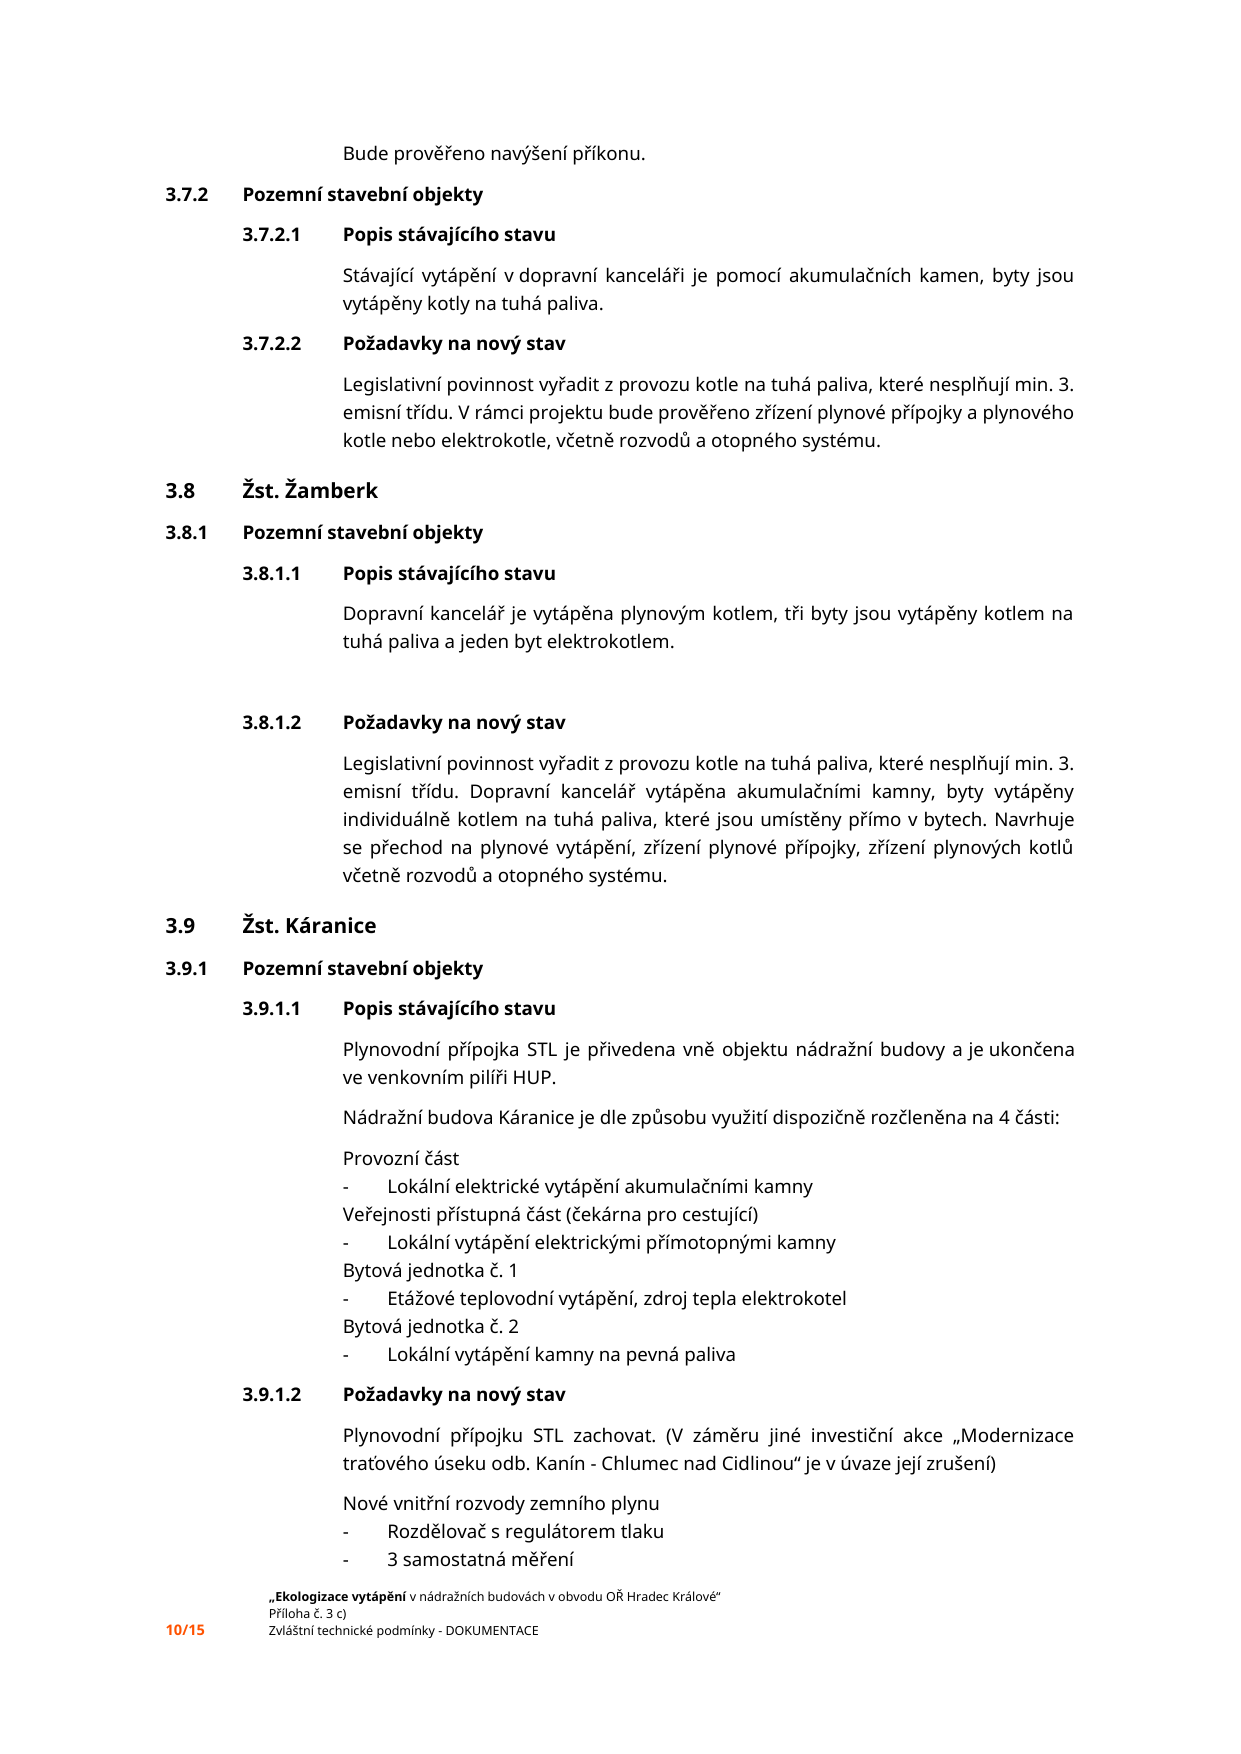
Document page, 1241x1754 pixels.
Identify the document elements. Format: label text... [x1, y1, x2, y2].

text Pozemní stavební objekty [165, 955, 1075, 980]
list Plynovodní přípojka STL je přivedena vně objektu nádražní budovy a je ukončena ve venkovním pilíři HUP. [343, 1036, 1075, 1089]
list - Lokální vytápění elektrickými přímotopnými kamny [343, 1229, 1075, 1254]
list Dopravní kancelář je vytápěna plynovým kotlem, tři byty jsou vytápěny kotlem na tuhá paliva a jeden byt elektrokotlem. [343, 601, 1075, 654]
list Legislativní povinnost vyřadit z provozu kotle na tuhá paliva, které nesplňují min. 3. emisní třídu. Dopravní kancelář vytápěna akumulačními kamny, byty vytápěny individuálně kotlem na tuhá paliva, které jsou umístěny přímo v bytech. Navrhuje se přechod na plynové vytápění, zřízení plynové přípojky, zřízení plynových kotlů včetně rozvodů a otopného systému. [343, 750, 1075, 888]
list Bytová jednotka č. 2 [343, 1313, 1075, 1339]
text Pozemní stavební objekty [165, 519, 1075, 545]
text Popis stávajícího stavu [242, 221, 1075, 247]
list - Rozdělovač s regulátorem tlaku [343, 1519, 1075, 1544]
text Popis stávajícího stavu [242, 560, 1075, 586]
list Stávající vytápění v dopravní kanceláři je pomocí akumulačních kamen, byty jsou vytápěny kotly na tuhá paliva. [343, 262, 1075, 315]
list - 3 samostatná měření [343, 1547, 1075, 1572]
list Nové vnitřní rozvody zemního plynu [343, 1491, 1075, 1516]
list Nádražní budova Káranice je dle způsobu využití dispozičně rozčleněna na 4 části: [343, 1104, 1075, 1130]
text Požadavky na nový stav [242, 1382, 1075, 1407]
text Pozemní stavební objekty [165, 181, 1075, 206]
list Veřejnosti přístupná část (čekárna pro cestující) [343, 1201, 1075, 1227]
text Požadavky na nový stav [242, 330, 1075, 356]
list Provozní část [343, 1145, 1075, 1171]
list - Lokální elektrické vytápění akumulačními kamny [343, 1173, 1075, 1198]
list - Etážové teplovodní vytápění, zdroj tepla elektrokotel [343, 1285, 1075, 1311]
text Požadavky na nový stav [242, 710, 1075, 735]
list Bude prověřeno navýšení příkonu. [343, 140, 1075, 166]
list Plynovodní přípojku STL zachovat. (V záměru jiné investiční akce „Modernizace traťového úseku odb. Kanín - Chlumec nad Cidlinou“ je v úvaze její zrušení) [343, 1422, 1075, 1476]
text Žst. Káranice [165, 911, 1075, 939]
list Popis stávajícího stavu [242, 995, 1075, 1021]
list - Lokální vytápění kamny na pevná paliva [343, 1341, 1075, 1367]
list Legislativní povinnost vyřadit z provozu kotle na tuhá paliva, které nesplňují min. 3. emisní třídu. V rámci projektu bude prověřeno zřízení plynové přípojky a plynového kotle nebo elektrokotle, včetně rozvodů a otopného systému. [343, 371, 1075, 452]
list Bytová jednotka č. 1 [343, 1257, 1075, 1283]
text Žst. Žamberk [165, 476, 1075, 504]
